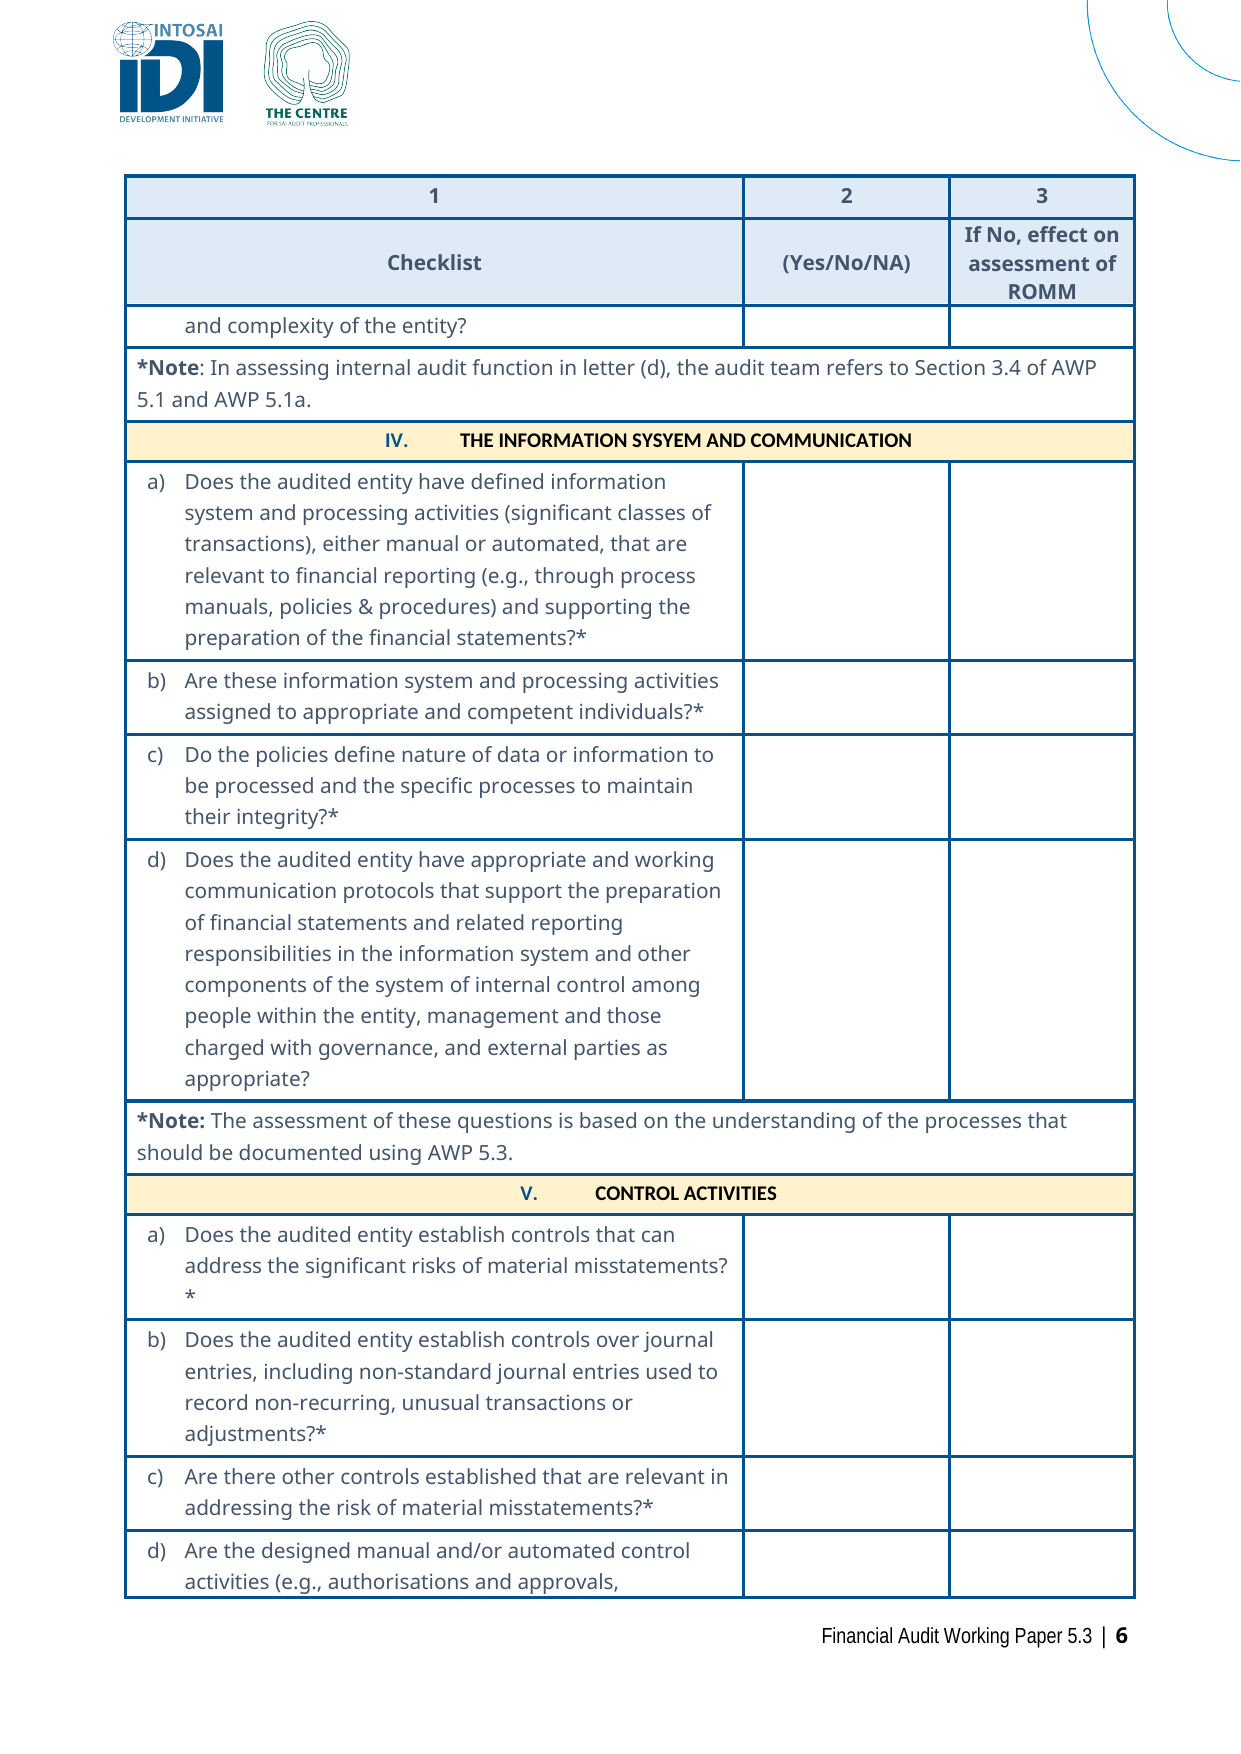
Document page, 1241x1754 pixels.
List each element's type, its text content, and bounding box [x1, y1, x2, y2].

table_cell [951, 307, 1133, 346]
table_cell [951, 662, 1133, 733]
table_header 3 [951, 178, 1133, 217]
table_cell [951, 463, 1133, 659]
table_cell Does the audited entity establish controls over journal entries, including non-standard journal entries used to record non-recurring, unusual transactions or adjustments?* [127, 1321, 742, 1455]
table_cell [951, 1532, 1133, 1596]
table_header 2 [745, 178, 948, 217]
table_header 1 [127, 178, 742, 217]
table_cell [745, 307, 948, 346]
table_cell Checklist [127, 220, 742, 303]
table_cell THE INFORMATION SYSYEM AND COMMUNICATION [127, 423, 1133, 460]
table_cell If No, effect on assessment of ROMM [951, 220, 1133, 303]
table_cell Are there other controls established that are relevant in addressing the risk of material misstatements?* [127, 1458, 742, 1529]
table_cell [745, 1216, 948, 1318]
table_cell [745, 1458, 948, 1529]
table_cell [951, 1321, 1133, 1455]
table_cell Are these information system and processing activities assigned to appropriate and competent individuals?* [127, 662, 742, 733]
table_cell [951, 736, 1133, 838]
table_cell *Note: In assessing internal audit function in letter (d), the audit team refers to Section 3.4 of AWP 5.1 and AWP 5.1a. [127, 349, 1133, 420]
table_cell [745, 662, 948, 733]
table_cell [951, 1458, 1133, 1529]
table_cell CONTROL ACTIVITIES [127, 1176, 1133, 1213]
table_cell Does the audited entity have defined information system and processing activities (significant classes of transactions), either manual or automated, that are relevant to financial reporting (e.g., through process manuals, policies & procedures) and supporting the preparation of the financial statements?* [127, 463, 742, 659]
table_cell Does the audited entity have appropriate and working communication protocols that support the preparation of financial statements and related reporting responsibilities in the information system and other components of the system of internal control among people within the entity, management and those charged with governance, and external parties as appropriate? [127, 841, 742, 1099]
table_cell [745, 1321, 948, 1455]
table_cell [951, 841, 1133, 1099]
table_cell [745, 1532, 948, 1596]
table_cell Do the policies define nature of data or information to be processed and the specific processes to maintain their integrity?* [127, 736, 742, 838]
table_cell [951, 1216, 1133, 1318]
table_cell *Note: The assessment of these questions is based on the understanding of the processes that should be documented using AWP 5.3. [127, 1103, 1133, 1173]
picture [1080, 0, 1241, 181]
picture [112, 16, 357, 131]
table_cell [745, 463, 948, 659]
table_cell (Yes/No/NA) [745, 220, 948, 303]
table_cell [745, 736, 948, 838]
table_cell [745, 841, 948, 1099]
table_cell Does the audited entity establish controls that can address the significant risks of material misstatements?* [127, 1216, 742, 1318]
